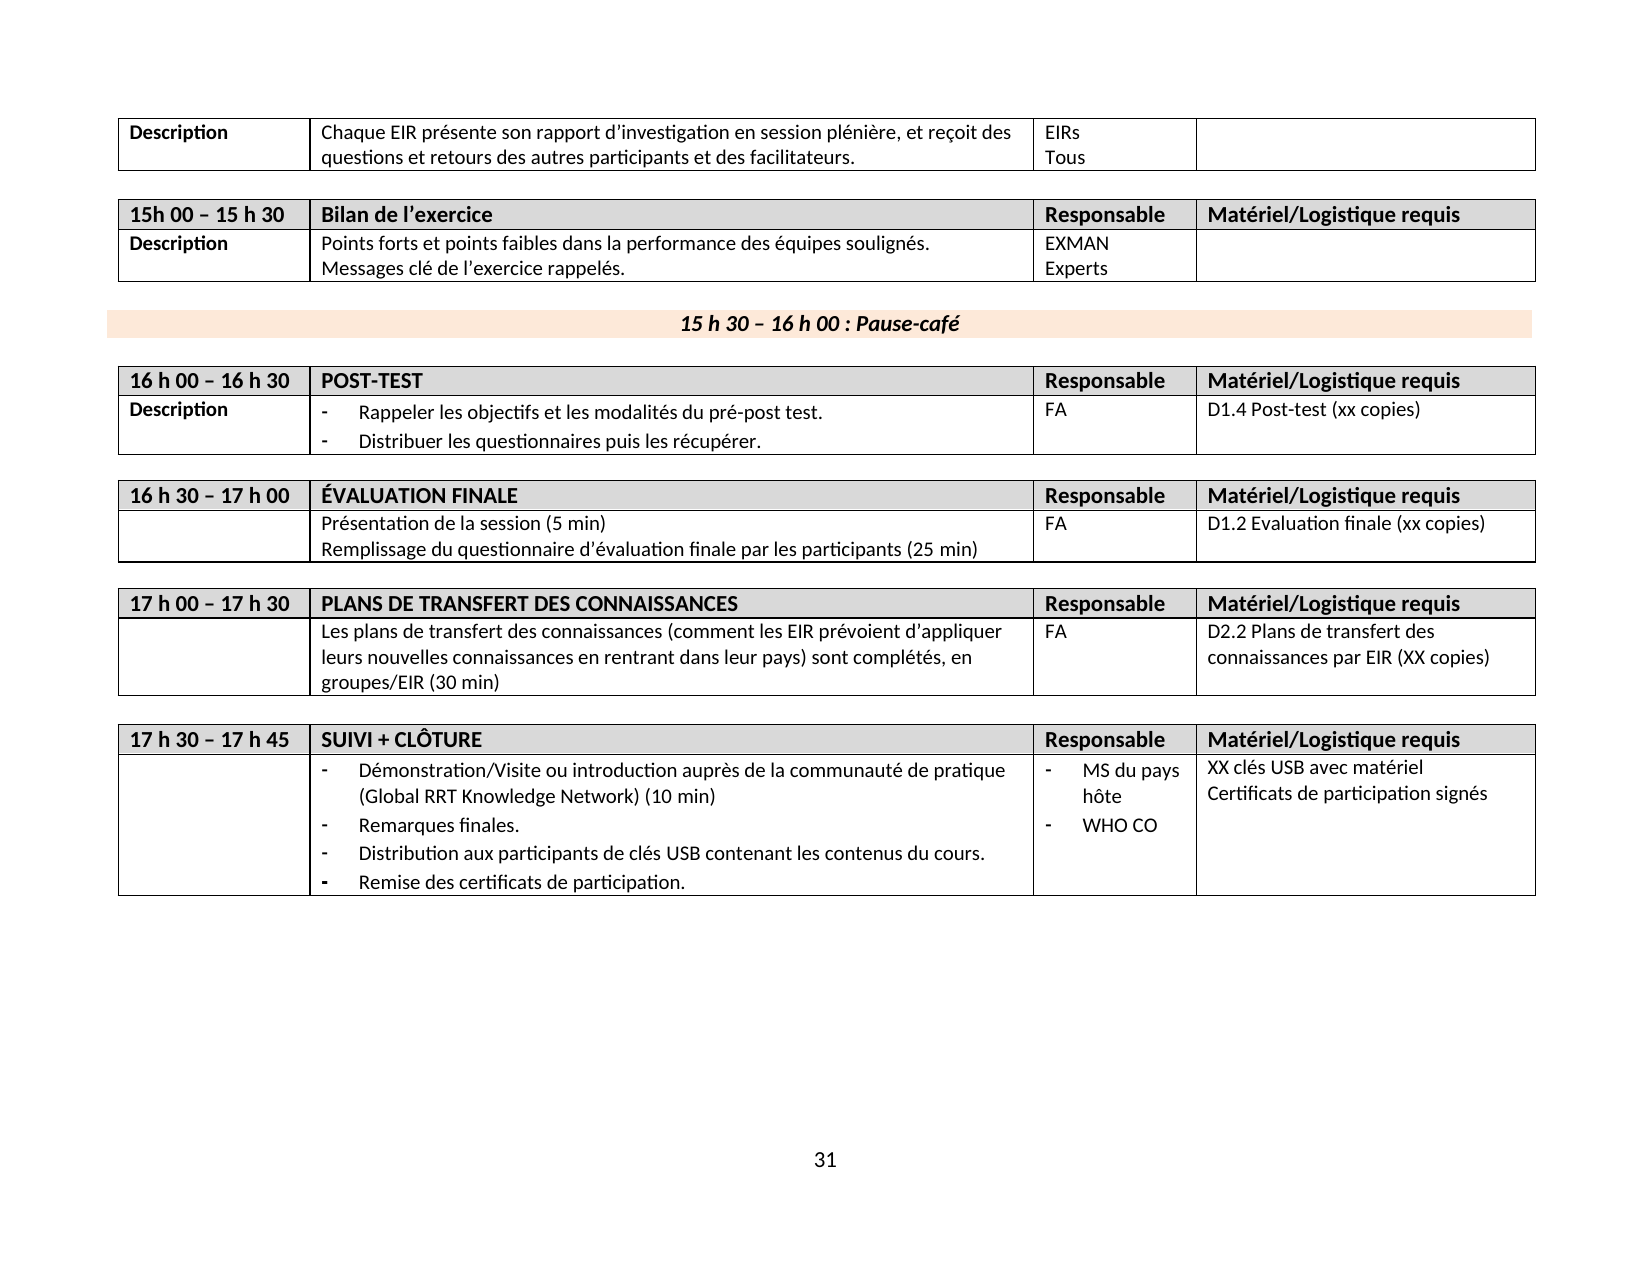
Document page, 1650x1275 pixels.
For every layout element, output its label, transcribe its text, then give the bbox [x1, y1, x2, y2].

table_cell EIRs Tous [1034, 119, 1196, 170]
table_header Matériel/Logistique requis [1197, 589, 1535, 617]
table_header POST-TEST [311, 367, 1033, 395]
table_cell D2.2 Plans de transfert des connaissances par EIR (XX copies) [1197, 619, 1535, 695]
table_cell Points forts et points faibles dans la performance des équipes soulignés. Messages clé de l’exercice rappelés. [311, 230, 1033, 281]
table_header Responsable [1034, 481, 1196, 509]
table_header SUIVI + CLÔTURE [311, 725, 1033, 753]
table_header Responsable [1034, 367, 1196, 395]
table_cell Démonstration/Visite ou introduction auprès de la communauté de pratique (Global RRT Knowledge Network) (10 min) Remarques finales. Distribution aux participants de clés USB contenant les contenus du cours. Remise des certificats de participation. [311, 755, 1033, 894]
table_cell Description [119, 396, 309, 453]
table_header Responsable [1034, 725, 1196, 753]
table_cell MS du pays hôte WHO CO [1034, 755, 1196, 894]
table_cell D1.4 Post-test (xx copies) [1197, 396, 1535, 453]
table_cell XX clés USB avec matériel Certificats de participation signés [1197, 755, 1535, 894]
table_cell [1197, 230, 1535, 281]
table_cell EXMAN Experts [1034, 230, 1196, 281]
table_header Matériel/Logistique requis [1197, 725, 1535, 753]
table_cell Chaque EIR présente son rapport d’investigation en session plénière, et reçoit des questions et retours des autres participants et des facilitateurs. [311, 119, 1033, 170]
table_cell Rappeler les objectifs et les modalités du pré-post test. Distribuer les questionnaires puis les récupérer. [311, 396, 1033, 453]
table_cell Présentation de la session (5 min) Remplissage du questionnaire d’évaluation finale par les participants (25 min) [311, 511, 1033, 561]
table_cell [119, 511, 309, 561]
table_header ÉVALUATION FINALE [311, 481, 1033, 509]
table_cell Les plans de transfert des connaissances (comment les EIR prévoient d’appliquer leurs nouvelles connaissances en rentrant dans leur pays) sont complétés, en groupes/EIR (30 min) [311, 619, 1033, 695]
table_header 15 h 30 – 16 h 00 : Pause-café [107, 310, 1532, 338]
table_header Responsable [1034, 200, 1196, 229]
table_header Matériel/Logistique requis [1197, 481, 1535, 509]
table_cell [1197, 119, 1535, 170]
table_cell FA [1034, 396, 1196, 453]
table_cell [119, 755, 309, 894]
table_cell FA [1034, 511, 1196, 561]
table_cell Description [119, 230, 309, 281]
table_header Responsable [1034, 589, 1196, 617]
table_cell Description [119, 119, 309, 170]
table_header 16 h 30 – 17 h 00 [119, 481, 309, 509]
table_header PLANS DE TRANSFERT DES CONNAISSANCES [311, 589, 1033, 617]
table_header 15h 00 – 15 h 30 [119, 200, 309, 229]
table_cell [119, 619, 309, 695]
table_header Bilan de l’exercice [311, 200, 1033, 229]
table_header 17 h 00 – 17 h 30 [119, 589, 309, 617]
table_cell D1.2 Evaluation finale (xx copies) [1197, 511, 1535, 561]
table_header Matériel/Logistique requis [1197, 200, 1535, 229]
table_header 17 h 30 – 17 h 45 [119, 725, 309, 753]
table_header Matériel/Logistique requis [1197, 367, 1535, 395]
table_cell FA [1034, 619, 1196, 695]
table_header 16 h 00 – 16 h 30 [119, 367, 309, 395]
